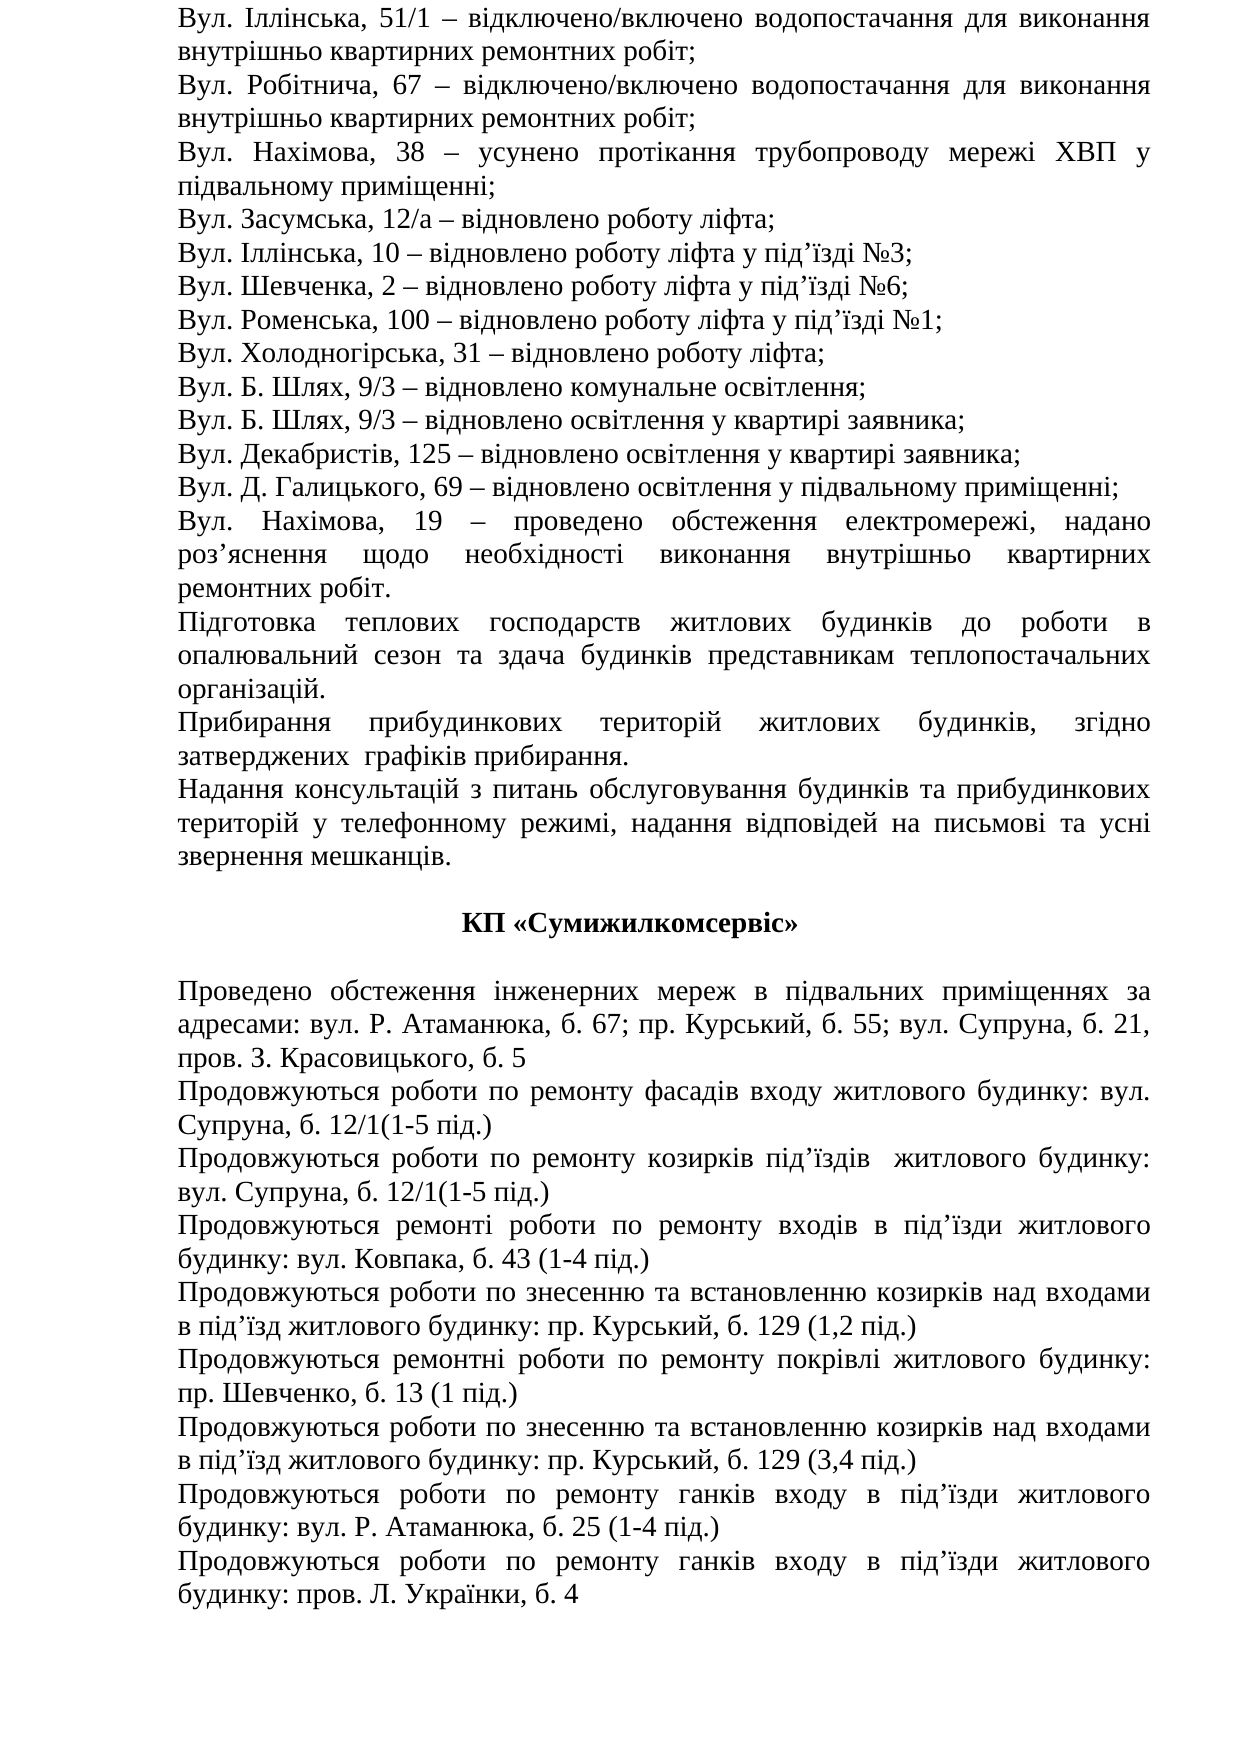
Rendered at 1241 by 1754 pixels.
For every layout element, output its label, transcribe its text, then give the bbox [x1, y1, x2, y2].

text Вул. Холодногірська, 31 – відновлено роботу ліфта; [177, 335, 1152, 369]
text Вул. Іллінська, 51/1 – відключено/включено водопостачання для виконання внутрішньо квартирних ремонтних робіт; [177, 0, 1152, 67]
text Проведено обстеження інженерних мереж в підвальних приміщеннях за адресами: вул. Р. Атаманюка, б. 67; пр. Курський, б. 55; вул. Супруна, б. 21, пров. З. Красовицького, б. 5 [177, 973, 1152, 1073]
text Вул. Робітнича, 67 – відключено/включено водопостачання для виконання внутрішньо квартирних ремонтних робіт; [177, 67, 1152, 134]
text Продовжуються роботи по знесенню та встановленню козирків над входами в під’їзд житлового будинку: пр. Курський, б. 129 (1,2 під.) [177, 1274, 1152, 1342]
text Продовжуються роботи по знесенню та встановленню козирків над входами в під’їзд житлового будинку: пр. Курський, б. 129 (3,4 під.) [177, 1409, 1152, 1476]
text Вул. Нахімова, 38 – усунено протікання трубопроводу мережі ХВП у підвальному приміщенні; [177, 134, 1152, 201]
text Прибирання прибудинкових територій житлових будинків, згідно затверджених графіків прибирання. [177, 704, 1152, 771]
text Вул. Роменська, 100 – відновлено роботу ліфта у під’їзді №1; [177, 302, 1152, 335]
text Вул. Іллінська, 10 – відновлено роботу ліфта у під’їзді №3; [177, 235, 1152, 268]
text Вул. Декабристів, 125 – відновлено освітлення у квартирі заявника; [177, 436, 1152, 469]
text Вул. Шевченка, 2 – відновлено роботу ліфта у під’їзді №6; [177, 268, 1152, 302]
text Продовжуються роботи по ремонту ганків входу в під’їзди житлового будинку: пров. Л. Українки, б. 4 [177, 1543, 1152, 1610]
text Вул. Д. Галицького, 69 – відновлено освітлення у підвальному приміщенні; [177, 469, 1152, 503]
text КП «Сумижилкомсервіс» [177, 906, 1152, 939]
text Підготовка теплових господарств житлових будинків до роботи в опалювальний сезон та здача будинків представникам теплопостачальних організацій. [177, 604, 1152, 704]
text Продовжуються роботи по ремонту ганків входу в під’їзди житлового будинку: вул. Р. Атаманюка, б. 25 (1-4 під.) [177, 1476, 1152, 1543]
text Надання консультацій з питань обслуговування будинків та прибудинкових територій у телефонному режимі, надання відповідей на письмові та усні звернення мешканців. [177, 771, 1152, 872]
text Вул. Б. Шлях, 9/3 – відновлено освітлення у квартирі заявника; [177, 402, 1152, 436]
text Вул. Нахімова, 19 – проведено обстеження електромережі, надано роз’яснення щодо необхідності виконання внутрішньо квартирних ремонтних робіт. [177, 503, 1152, 604]
text Продовжуються роботи по ремонту козирків під’їздів житлового будинку: вул. Супруна, б. 12/1(1-5 під.) [177, 1140, 1152, 1207]
text Продовжуються ремонтні роботи по ремонту покрівлі житлового будинку: пр. Шевченко, б. 13 (1 під.) [177, 1342, 1152, 1409]
text Вул. Засумська, 12/а – відновлено роботу ліфта; [177, 201, 1152, 235]
text Продовжуються роботи по ремонту фасадів входу житлового будинку: вул. Супруна, б. 12/1(1-5 під.) [177, 1073, 1152, 1140]
text Вул. Б. Шлях, 9/3 – відновлено комунальне освітлення; [177, 369, 1152, 402]
text Продовжуються ремонті роботи по ремонту входів в під’їзди житлового будинку: вул. Ковпака, б. 43 (1-4 під.) [177, 1207, 1152, 1274]
